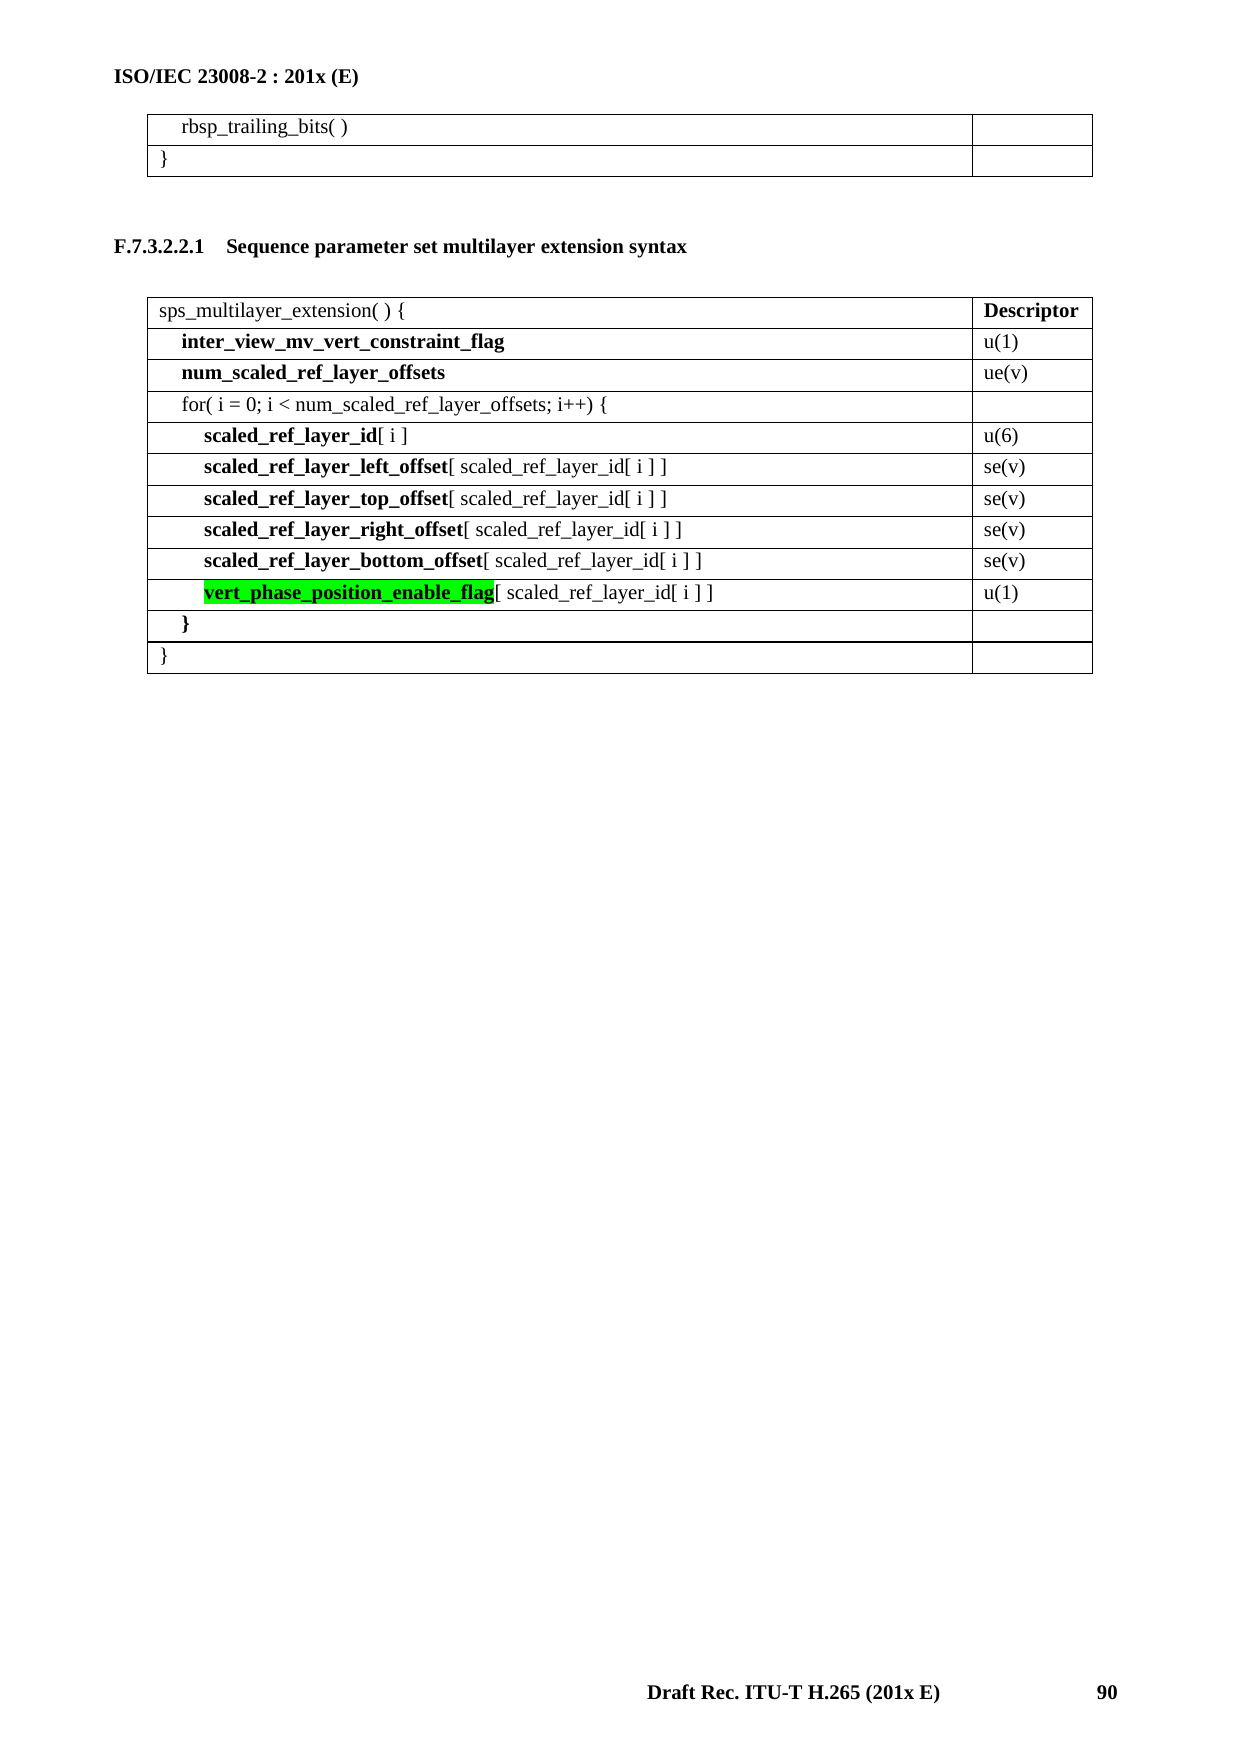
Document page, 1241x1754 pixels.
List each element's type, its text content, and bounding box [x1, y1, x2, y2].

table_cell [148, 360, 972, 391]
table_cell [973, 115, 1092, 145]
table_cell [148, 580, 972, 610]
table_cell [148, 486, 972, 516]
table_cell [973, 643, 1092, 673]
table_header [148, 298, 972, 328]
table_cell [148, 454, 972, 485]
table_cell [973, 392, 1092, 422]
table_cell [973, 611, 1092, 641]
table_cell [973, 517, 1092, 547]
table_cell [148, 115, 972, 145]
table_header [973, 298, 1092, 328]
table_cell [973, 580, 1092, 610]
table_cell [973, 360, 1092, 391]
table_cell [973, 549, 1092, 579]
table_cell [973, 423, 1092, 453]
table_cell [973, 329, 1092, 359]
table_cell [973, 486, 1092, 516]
list Sequence parameter set multilayer extension syntax [113, 234, 1127, 258]
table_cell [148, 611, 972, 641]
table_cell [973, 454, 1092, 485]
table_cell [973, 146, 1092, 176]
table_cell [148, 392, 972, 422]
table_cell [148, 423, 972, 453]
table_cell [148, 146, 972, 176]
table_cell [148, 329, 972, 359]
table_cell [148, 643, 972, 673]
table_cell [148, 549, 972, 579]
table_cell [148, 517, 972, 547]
